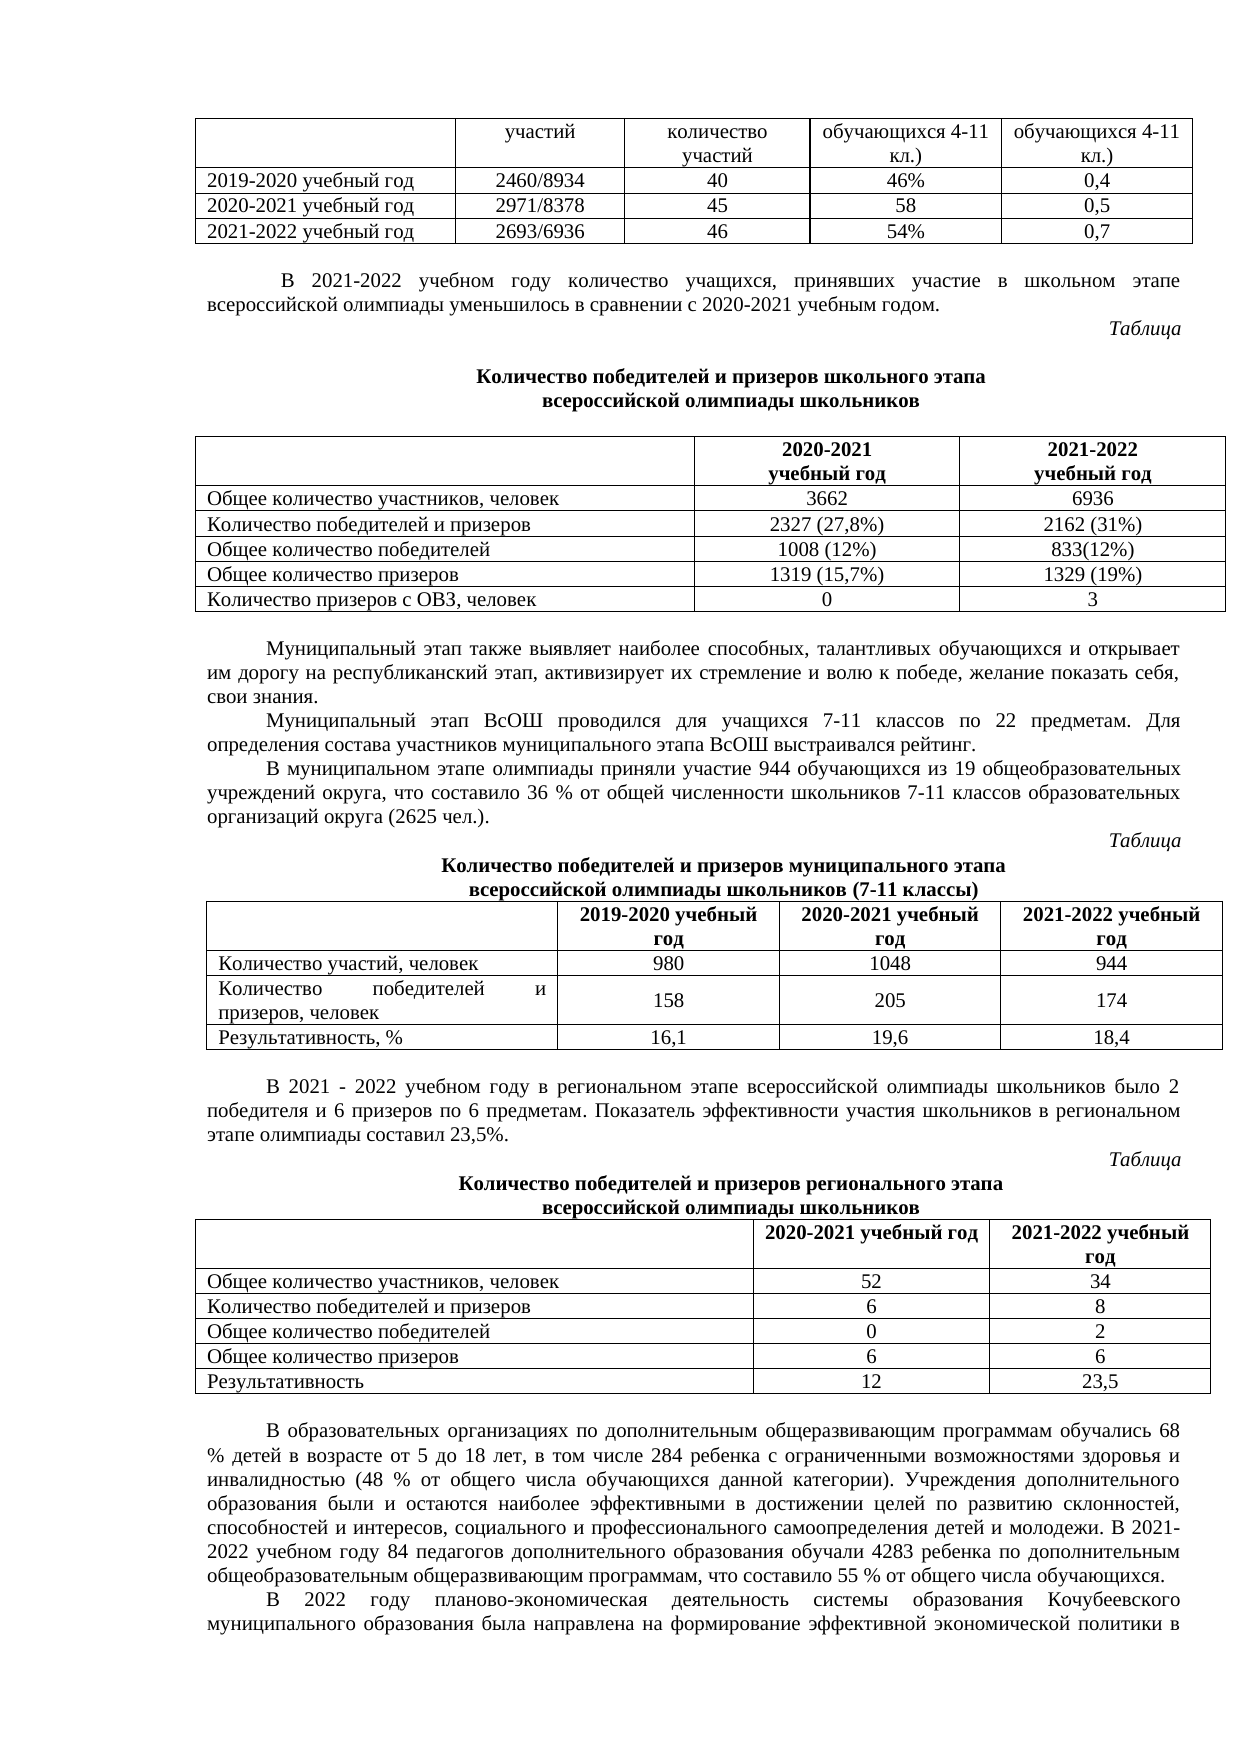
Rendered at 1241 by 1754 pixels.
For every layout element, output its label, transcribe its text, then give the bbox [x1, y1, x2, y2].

table_cell 0 [695, 587, 959, 611]
table_cell 0,7 [1002, 219, 1192, 243]
table_header 2021-2022 учебный год [1001, 902, 1222, 950]
table_header 2020-2021 учебный год [695, 437, 959, 485]
table_header [196, 1220, 753, 1268]
table_cell 2971/8378 [456, 194, 624, 217]
table_cell Общее количество призеров [196, 1344, 753, 1368]
table_cell 2162 (31%) [960, 511, 1225, 536]
table_cell 1048 [780, 951, 1000, 975]
text Количество победителей и призеров школьного этапа [207, 364, 1181, 388]
table_cell 12 [754, 1369, 989, 1393]
table_header 2021-2022 учебный год [960, 437, 1225, 485]
table_cell 0,5 [1002, 194, 1192, 217]
table_cell Общее количество победителей [196, 1319, 753, 1343]
text Количество победителей и призеров регионального этапа [207, 1171, 1181, 1194]
text Таблица [207, 828, 1181, 852]
text Таблица [207, 1146, 1181, 1171]
text В образовательных организациях по дополнительным общеразвивающим программам обучались 68 % детей в возрасте от 5 до 18 лет, в том числе 284 ребенка с ограниченными возможностями здоровья и инвалидностью (48 % от общего числа обучающихся данной категории). Учреждения дополнительного образования были и остаются наиболее эффективными в достижении целей по развитию склонностей, способностей и интересов, социального и профессионального самоопределения детей и молодежи. В 2021-2022 учебном году 84 педагогов дополнительного образования обучали 4283 ребенка по дополнительным общеобразовательным общеразвивающим программам, что составило 55 % от общего числа обучающихся. [207, 1418, 1181, 1587]
text всероссийской олимпиады школьников [207, 388, 1181, 412]
table_cell Общее количество участников, человек [196, 1269, 753, 1293]
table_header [456, 119, 624, 167]
table_cell 3662 [695, 486, 959, 510]
table_cell 6 [990, 1344, 1210, 1368]
text всероссийской олимпиады школьников [207, 1194, 1181, 1219]
table_cell 2693/6936 [456, 219, 624, 243]
table_cell 45 [625, 194, 809, 217]
table_cell 6936 [960, 486, 1225, 510]
table_cell 18,4 [1001, 1025, 1222, 1049]
table_cell 0,4 [1002, 168, 1192, 192]
table_cell 46 [625, 219, 809, 243]
table_cell 54% [811, 219, 1001, 243]
table_cell 3 [960, 587, 1225, 611]
text Таблица [207, 316, 1181, 340]
table_cell 16,1 [558, 1025, 779, 1049]
table_cell 23,5 [990, 1369, 1210, 1393]
table_header 2019-2020 учебный год [558, 902, 779, 950]
table_cell 2019-2020 учебный год [196, 168, 455, 192]
table_cell 52 [754, 1269, 989, 1293]
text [207, 1587, 1181, 1635]
table_cell Результативность [196, 1369, 753, 1393]
text Муниципальный этап ВсОШ проводился для учащихся 7-11 классов по 22 предметам. Для определения состава участников муниципального этапа ВсОШ выстраивался рейтинг. [207, 708, 1181, 756]
table_cell 158 [558, 976, 779, 1024]
table_cell 6 [754, 1294, 989, 1318]
table_cell 2460/8934 [456, 168, 624, 192]
table_cell 6 [754, 1344, 989, 1368]
text В 2021-2022 учебном году количество учащихся, принявших участие в школьном этапе всероссийской олимпиады уменьшилось в сравнении с 2020-2021 учебным годом. [207, 268, 1181, 316]
table_cell Результативность, % [207, 1025, 557, 1049]
table_cell 58 [811, 194, 1001, 217]
table_cell Общее количество участников, человек [196, 486, 694, 510]
table_cell 40 [625, 168, 809, 192]
table_cell 0 [754, 1319, 989, 1343]
table_cell Общее количество победителей [196, 537, 694, 561]
table_cell 2020-2021 учебный год [196, 194, 455, 217]
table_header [1002, 119, 1192, 167]
table_header Год [196, 119, 455, 167]
table_cell 19,6 [780, 1025, 1000, 1049]
table_cell 8 [990, 1294, 1210, 1318]
table_cell 1008 (12%) [695, 537, 959, 561]
table_cell Количество победителей и призеров [196, 511, 694, 536]
table_cell 174 [1001, 976, 1222, 1024]
text Количество победителей и призеров муниципального этапа [207, 852, 1181, 877]
table_cell Количество призеров с ОВЗ, человек [196, 587, 694, 611]
table_cell Общее количество призеров [196, 562, 694, 586]
table_cell 2 [990, 1319, 1210, 1343]
table_header [196, 437, 694, 485]
table_cell 2021-2022 учебный год [196, 219, 455, 243]
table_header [811, 119, 1001, 167]
text Муниципальный этап также выявляет наиболее способных, талантливых обучающихся и открывает им дорогу на республиканский этап, активизирует их стремление и волю к победе, желание показать себя, свои знания. [207, 636, 1181, 708]
table_cell 833(12%) [960, 537, 1225, 561]
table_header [625, 119, 809, 167]
table_cell Количество участий, человек [207, 951, 557, 975]
table_header 2020-2021 учебный год [780, 902, 1000, 950]
table_cell 2327 (27,8%) [695, 511, 959, 536]
table_header [207, 902, 557, 950]
table_cell Количество победителей и призеров, человек [207, 976, 557, 1024]
table_cell Количество победителей и призеров [196, 1294, 753, 1318]
table_cell 1319 (15,7%) [695, 562, 959, 586]
table_cell 46% [811, 168, 1001, 192]
table_cell 980 [558, 951, 779, 975]
table_cell 34 [990, 1269, 1210, 1293]
table_cell 205 [780, 976, 1000, 1024]
text всероссийской олимпиады школьников (7-11 классы) [207, 877, 1181, 901]
text В муниципальном этапе олимпиады приняли участие 944 обучающихся из 19 общеобразовательных учреждений округа, что составило 36 % от общей численности школьников 7-11 классов образовательных организаций округа (2625 чел.). [207, 756, 1181, 828]
text В 2021 - 2022 учебном году в региональном этапе всероссийской олимпиады школьников было 2 победителя и 6 призеров по 6 предметам. Показатель эффективности участия школьников в региональном этапе олимпиады составил 23,5%. [207, 1074, 1181, 1146]
table_cell 1329 (19%) [960, 562, 1225, 586]
table_cell 944 [1001, 951, 1222, 975]
table_header 2020-2021 учебный год [754, 1220, 989, 1268]
table_header 2021-2022 учебный год [990, 1220, 1210, 1268]
